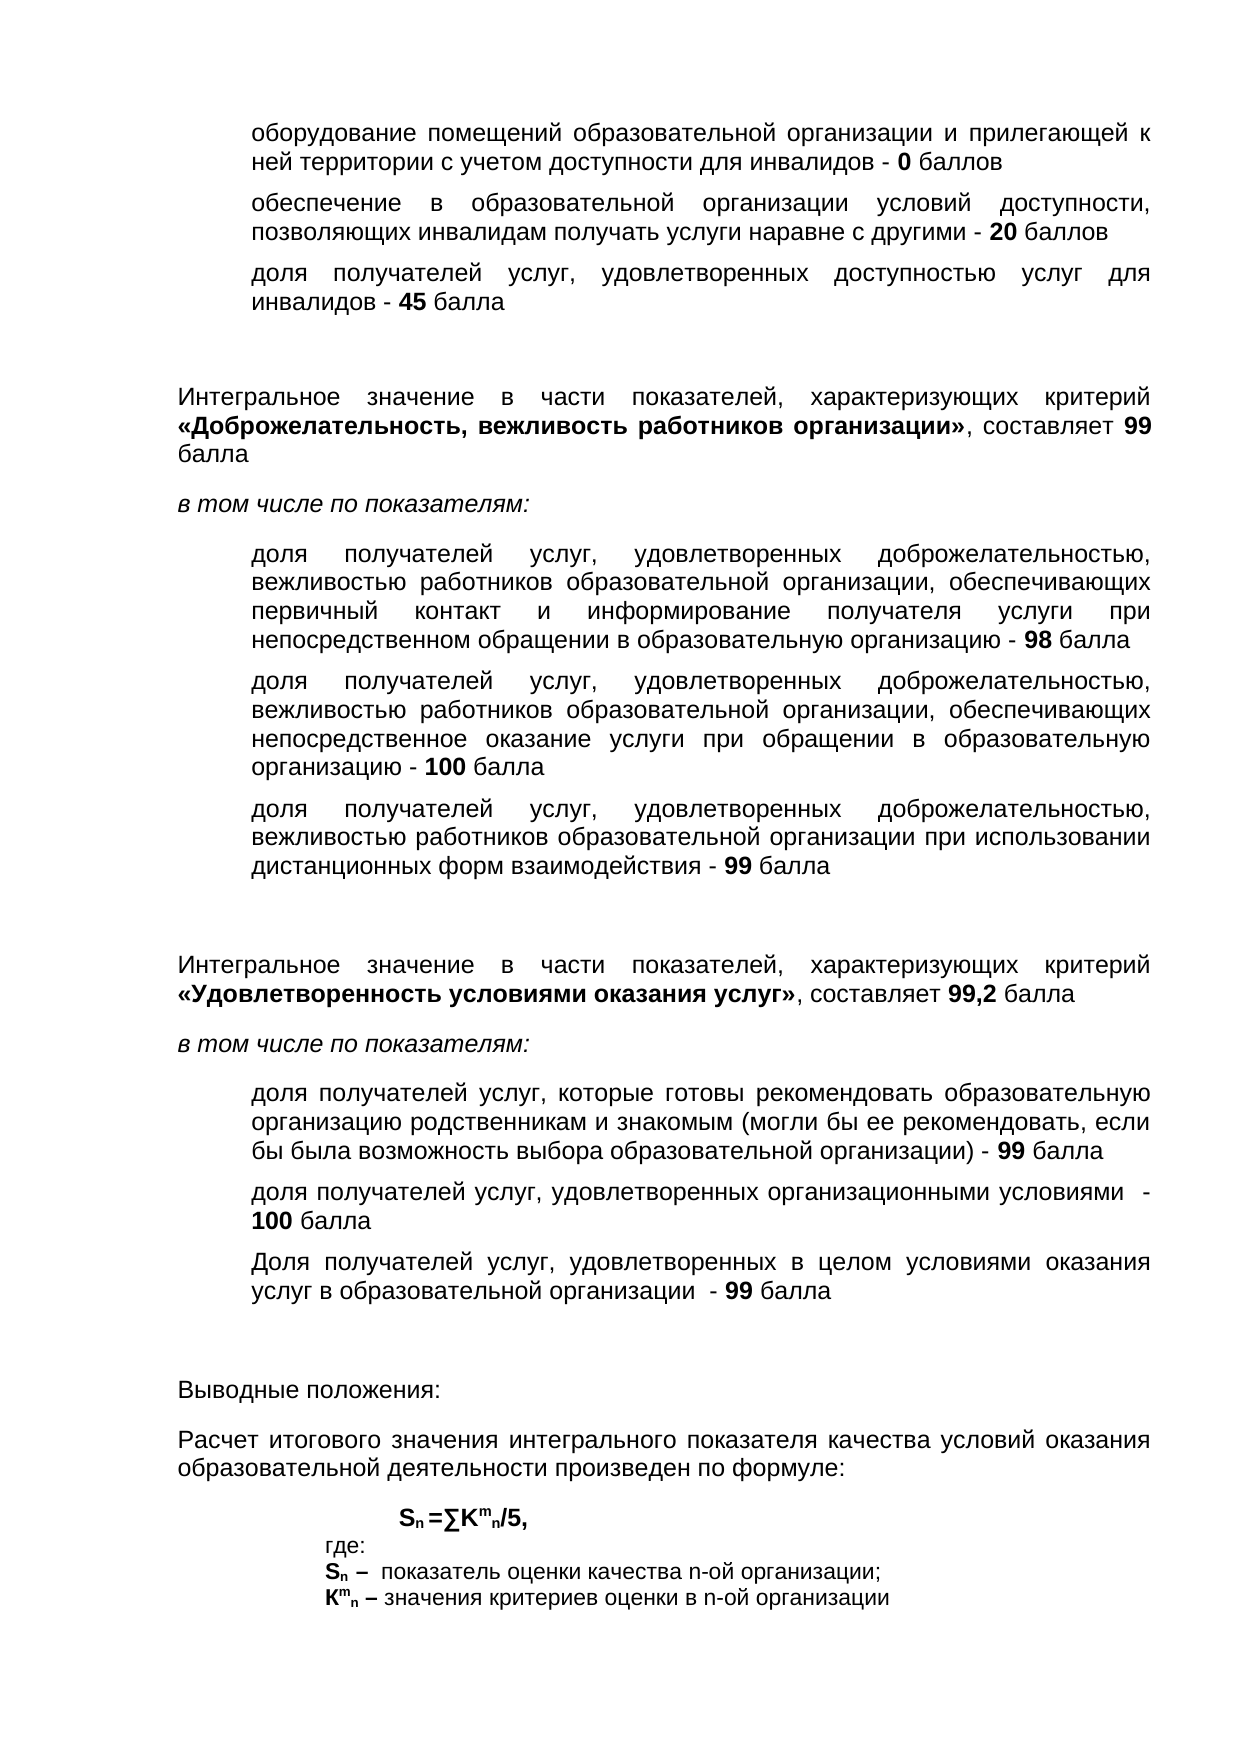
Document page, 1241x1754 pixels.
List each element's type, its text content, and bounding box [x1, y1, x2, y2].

text доля получателей услуг, удовлетворенных доступностью услуг для инвалидов - 45 балла [251, 258, 1152, 316]
text доля получателей услуг, которые готовы рекомендовать образовательную организацию родственникам и знакомым (могли бы ее рекомендовать, если бы была возможность выбора образовательной организации) - 99 балла [251, 1078, 1152, 1164]
text доля получателей услуг, удовлетворенных организационными условиями - 100 балла [251, 1177, 1152, 1234]
text Интегральное значение в части показателей, характеризующих критерий «Удовлетворенность условиями оказания услуг», составляет 99,2 балла [177, 950, 1152, 1008]
text в том числе по показателям: [177, 1029, 1152, 1057]
text где: [325, 1532, 1152, 1558]
text Расчет итогового значения интегрального показателя качества условий оказания образовательной деятельности произведен по формуле: [177, 1424, 1152, 1482]
text в том числе по показателям: [177, 489, 1152, 518]
text доля получателей услуг, удовлетворенных доброжелательностью, вежливостью работников образовательной организации, обеспечивающих непосредственное оказание услуги при обращении в образовательную организацию - 100 балла [251, 666, 1152, 781]
text доля получателей услуг, удовлетворенных доброжелательностью, вежливостью работников образовательной организации при использовании дистанционных форм взаимодействия - 99 балла [251, 793, 1152, 880]
text оборудование помещений образовательной организации и прилегающей к ней территории с учетом доступности для инвалидов - 0 баллов [251, 118, 1152, 176]
text Доля получателей услуг, удовлетворенных в целом условиями оказания услуг в образовательной организации - 99 балла [251, 1247, 1152, 1304]
text Sn =∑Kmn/5, [398, 1503, 1152, 1532]
text Интегральное значение в части показателей, характеризующих критерий «Доброжелательность, вежливость работников организации», составляет 99 балла [177, 382, 1152, 468]
text доля получателей услуг, удовлетворенных доброжелательностью, вежливостью работников образовательной организации, обеспечивающих первичный контакт и информирование получателя услуги при непосредственном обращении в образовательную организацию - 98 балла [251, 538, 1152, 653]
text Sn – показатель оценки качества n-ой организации; [325, 1558, 1152, 1584]
text Выводные положения: [177, 1375, 1152, 1404]
text обеспечение в образовательной организации условий доступности, позволяющих инвалидам получать услуги наравне с другими - 20 баллов [251, 188, 1152, 246]
text Кmn – значения критериев оценки в n-ой организации [325, 1584, 1152, 1611]
